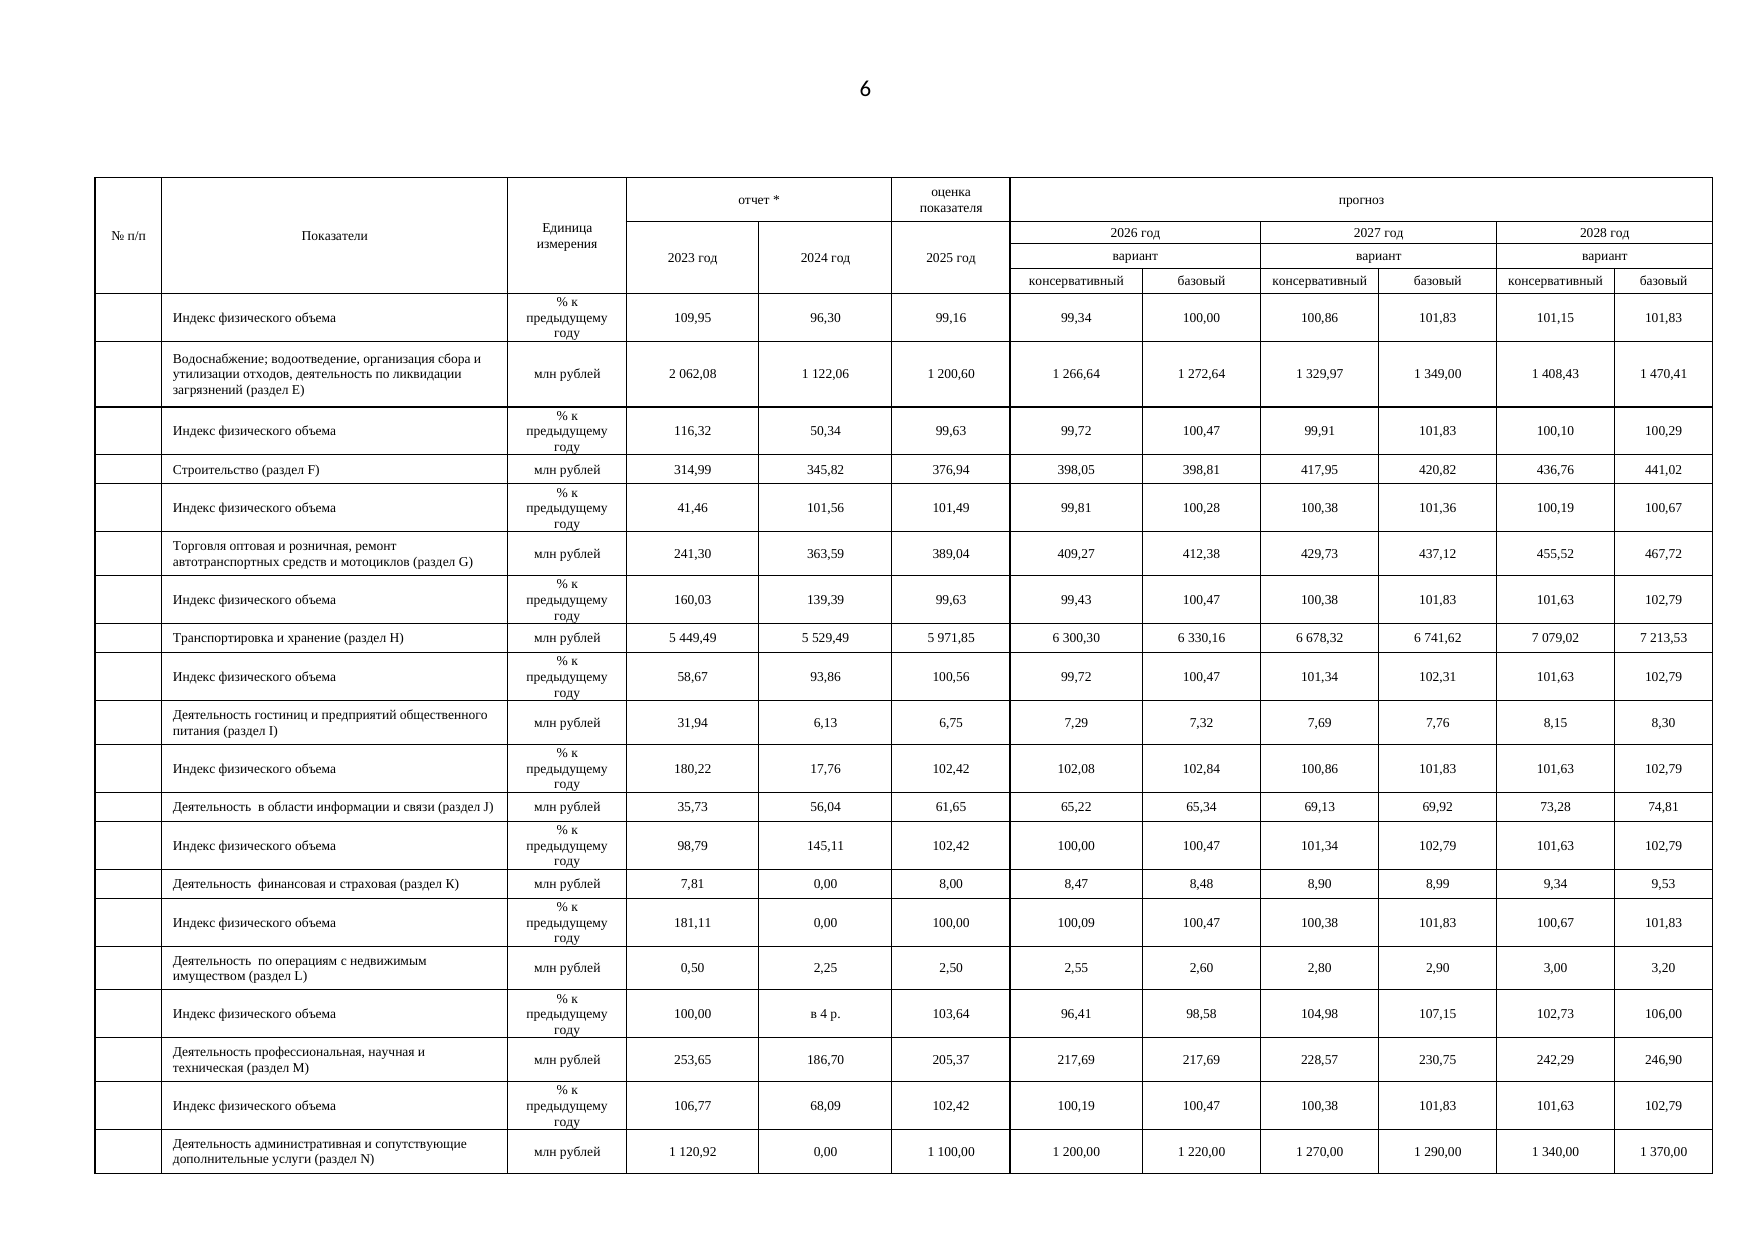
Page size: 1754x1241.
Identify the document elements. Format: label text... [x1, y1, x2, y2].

table_cell 61,65 [892, 793, 1009, 821]
table_cell 2,55 [1011, 947, 1142, 989]
table_cell Индекс физического объема [162, 576, 507, 623]
table_cell % к предыдущему году [508, 576, 626, 623]
table_cell 1 470,41 [1615, 342, 1712, 406]
table_cell 102,42 [892, 745, 1009, 792]
table_cell 7,76 [1379, 701, 1496, 744]
table_cell Индекс физического объема [162, 408, 507, 454]
table_cell 1 329,97 [1261, 342, 1378, 406]
table_cell 17,76 [759, 745, 891, 792]
table_cell 102,73 [1497, 990, 1614, 1037]
table_cell 102,08 [1011, 745, 1142, 792]
table_cell 3,20 [1615, 947, 1712, 989]
table_cell 1 340,00 [1497, 1130, 1614, 1173]
table_cell 2026 год [1011, 222, 1260, 243]
table_cell 363,59 [759, 532, 891, 575]
table_cell 101,83 [1615, 899, 1712, 946]
table_cell 101,63 [1497, 653, 1614, 700]
table_cell 429,73 [1261, 532, 1378, 575]
table_cell 6 300,30 [1011, 624, 1142, 652]
table_cell 467,72 [1615, 532, 1712, 575]
table_cell 242,29 [1497, 1038, 1614, 1081]
table_cell 101,63 [1497, 576, 1614, 623]
table_cell 101,83 [1379, 576, 1496, 623]
table_cell 455,52 [1497, 532, 1614, 575]
table_header Показатели [162, 178, 507, 293]
table_cell 2027 год [1261, 222, 1496, 243]
table_cell 100,38 [1261, 484, 1378, 531]
table_cell [96, 484, 161, 531]
table_cell Деятельность финансовая и страховая (раздел К) [162, 870, 507, 898]
table_cell 345,82 [759, 455, 891, 483]
table_cell вариант [1261, 244, 1496, 268]
table_cell 116,32 [627, 408, 758, 454]
table_cell [96, 701, 161, 744]
table_cell 1 270,00 [1261, 1130, 1378, 1173]
table_cell 99,63 [892, 576, 1009, 623]
table_cell 100,00 [1011, 822, 1142, 868]
table_cell 65,34 [1143, 793, 1260, 821]
table_cell 8,15 [1497, 701, 1614, 744]
table_cell Индекс физического объема [162, 822, 507, 868]
table_cell Деятельность по операциям с недвижимым имуществом (раздел L) [162, 947, 507, 989]
table_cell 436,76 [1497, 455, 1614, 483]
table_cell 99,72 [1011, 408, 1142, 454]
table_cell Индекс физического объема [162, 1082, 507, 1129]
table_cell 6,13 [759, 701, 891, 744]
table_cell 100,47 [1143, 408, 1260, 454]
table_header оценка показателя [892, 178, 1009, 221]
table_cell 99,16 [892, 294, 1009, 341]
table_cell 2028 год [1497, 222, 1712, 243]
table_cell 7 079,02 [1497, 624, 1614, 652]
table_cell консервативный [1011, 269, 1142, 293]
table_cell 101,36 [1379, 484, 1496, 531]
table_cell Деятельность профессиональная, научная и техническая (раздел М) [162, 1038, 507, 1081]
table_cell 101,63 [1497, 1082, 1614, 1129]
table_cell 100,29 [1615, 408, 1712, 454]
table_cell 1 272,64 [1143, 342, 1260, 406]
table_cell % к предыдущему году [508, 990, 626, 1037]
table_cell 6 678,32 [1261, 624, 1378, 652]
table_cell 181,11 [627, 899, 758, 946]
table_header Единица измерения [508, 178, 626, 293]
table_cell 8,90 [1261, 870, 1378, 898]
table_cell 107,15 [1379, 990, 1496, 1037]
table_cell 41,46 [627, 484, 758, 531]
table_cell 246,90 [1615, 1038, 1712, 1081]
table_cell 100,47 [1143, 576, 1260, 623]
table_cell 186,70 [759, 1038, 891, 1081]
table_cell 99,91 [1261, 408, 1378, 454]
table_cell в 4 р. [759, 990, 891, 1037]
table_cell 5 449,49 [627, 624, 758, 652]
table_cell 102,79 [1615, 745, 1712, 792]
table_cell 100,67 [1615, 484, 1712, 531]
table_cell % к предыдущему году [508, 484, 626, 531]
table_cell 253,65 [627, 1038, 758, 1081]
table_cell 0,50 [627, 947, 758, 989]
table_cell % к предыдущему году [508, 1082, 626, 1129]
table_cell 437,12 [1379, 532, 1496, 575]
table_cell Индекс физического объема [162, 294, 507, 341]
table_cell 6,75 [892, 701, 1009, 744]
table_cell 101,63 [1497, 745, 1614, 792]
table_cell 100,38 [1261, 576, 1378, 623]
table_cell 109,95 [627, 294, 758, 341]
table_cell базовый [1379, 269, 1496, 293]
table_cell 180,22 [627, 745, 758, 792]
table_header № п/п [96, 178, 161, 293]
table_cell 98,79 [627, 822, 758, 868]
table_cell 412,38 [1143, 532, 1260, 575]
table_cell [96, 947, 161, 989]
table_cell 99,81 [1011, 484, 1142, 531]
table_cell 7,32 [1143, 701, 1260, 744]
table_cell 2024 год [759, 222, 891, 293]
table_cell 441,02 [1615, 455, 1712, 483]
table_cell 100,28 [1143, 484, 1260, 531]
table_cell Деятельность административная и сопутствующие дополнительные услуги (раздел N) [162, 1130, 507, 1173]
table_cell [96, 653, 161, 700]
table_cell 69,92 [1379, 793, 1496, 821]
table_cell 100,00 [1143, 294, 1260, 341]
table_cell 2,80 [1261, 947, 1378, 989]
table_cell Строительство (раздел F) [162, 455, 507, 483]
table_cell 102,79 [1615, 576, 1712, 623]
table_cell 2 062,08 [627, 342, 758, 406]
table_cell 101,49 [892, 484, 1009, 531]
table_cell Индекс физического объема [162, 484, 507, 531]
table_cell 101,34 [1261, 822, 1378, 868]
table_cell млн рублей [508, 947, 626, 989]
table_cell 5 529,49 [759, 624, 891, 652]
table_cell Индекс физического объема [162, 745, 507, 792]
table_cell 100,19 [1011, 1082, 1142, 1129]
table_cell 0,00 [759, 870, 891, 898]
table_cell [96, 793, 161, 821]
table_cell 102,79 [1615, 1082, 1712, 1129]
table_cell 31,94 [627, 701, 758, 744]
table_cell 145,11 [759, 822, 891, 868]
table_cell 100,47 [1143, 1082, 1260, 1129]
table_cell % к предыдущему году [508, 899, 626, 946]
table_cell % к предыдущему году [508, 294, 626, 341]
table_cell Индекс физического объема [162, 653, 507, 700]
table_cell 8,00 [892, 870, 1009, 898]
table_cell 139,39 [759, 576, 891, 623]
table_cell [96, 294, 161, 341]
table_cell 100,00 [627, 990, 758, 1037]
table_cell 93,86 [759, 653, 891, 700]
table_cell 7,81 [627, 870, 758, 898]
table_cell 8,99 [1379, 870, 1496, 898]
table_cell 100,38 [1261, 1082, 1378, 1129]
table_cell [96, 1130, 161, 1173]
table_cell 5 971,85 [892, 624, 1009, 652]
table_cell 100,19 [1497, 484, 1614, 531]
table_cell 217,69 [1011, 1038, 1142, 1081]
table_cell млн рублей [508, 870, 626, 898]
table_cell млн рублей [508, 532, 626, 575]
table_cell 1 370,00 [1615, 1130, 1712, 1173]
table_cell вариант [1011, 244, 1260, 268]
table_cell [96, 342, 161, 406]
table_cell 2025 год [892, 222, 1009, 293]
table_cell 1 266,64 [1011, 342, 1142, 406]
table_cell Торговля оптовая и розничная, ремонт автотранспортных средств и мотоциклов (раздел G) [162, 532, 507, 575]
table_cell 1 220,00 [1143, 1130, 1260, 1173]
table_cell 398,81 [1143, 455, 1260, 483]
table_cell 99,43 [1011, 576, 1142, 623]
table_cell % к предыдущему году [508, 408, 626, 454]
table_cell 2,60 [1143, 947, 1260, 989]
table_cell млн рублей [508, 1038, 626, 1081]
table_cell 100,56 [892, 653, 1009, 700]
table_cell 50,34 [759, 408, 891, 454]
table_cell Индекс физического объема [162, 990, 507, 1037]
table_cell 99,63 [892, 408, 1009, 454]
table_cell 8,30 [1615, 701, 1712, 744]
table_cell 160,03 [627, 576, 758, 623]
table_cell 100,47 [1143, 653, 1260, 700]
table_cell 1 120,92 [627, 1130, 758, 1173]
table_cell 96,41 [1011, 990, 1142, 1037]
table_cell 8,48 [1143, 870, 1260, 898]
table_cell базовый [1143, 269, 1260, 293]
table_cell 1 290,00 [1379, 1130, 1496, 1173]
table_cell [96, 624, 161, 652]
table_cell 2023 год [627, 222, 758, 293]
table_cell 96,30 [759, 294, 891, 341]
table_cell 228,57 [1261, 1038, 1378, 1081]
table_cell 2,25 [759, 947, 891, 989]
table_cell % к предыдущему году [508, 745, 626, 792]
table_cell 102,79 [1615, 653, 1712, 700]
table_cell 398,05 [1011, 455, 1142, 483]
table_cell 9,53 [1615, 870, 1712, 898]
table_cell 35,73 [627, 793, 758, 821]
table_cell 102,79 [1615, 822, 1712, 868]
table_cell % к предыдущему году [508, 653, 626, 700]
table_cell [96, 408, 161, 454]
table_cell 58,67 [627, 653, 758, 700]
table_cell [96, 532, 161, 575]
table_cell 6 330,16 [1143, 624, 1260, 652]
table_cell 100,38 [1261, 899, 1378, 946]
table_cell 1 100,00 [892, 1130, 1009, 1173]
table_cell 99,72 [1011, 653, 1142, 700]
table_cell 100,86 [1261, 745, 1378, 792]
table_cell 65,22 [1011, 793, 1142, 821]
table_cell 217,69 [1143, 1038, 1260, 1081]
table_cell 101,34 [1261, 653, 1378, 700]
table_cell 1 122,06 [759, 342, 891, 406]
table_cell Водоснабжение; водоотведение, организация сбора и утилизации отходов, деятельность по ликвидации загрязнений (раздел E) [162, 342, 507, 406]
table_cell млн рублей [508, 624, 626, 652]
table_cell [96, 455, 161, 483]
table_cell [96, 870, 161, 898]
table_cell 7,69 [1261, 701, 1378, 744]
table_cell 101,83 [1379, 294, 1496, 341]
table_cell 101,83 [1379, 745, 1496, 792]
table_cell млн рублей [508, 1130, 626, 1173]
table_cell 101,56 [759, 484, 891, 531]
table_cell 68,09 [759, 1082, 891, 1129]
table_cell 1 408,43 [1497, 342, 1614, 406]
table_cell [96, 899, 161, 946]
table_cell 106,00 [1615, 990, 1712, 1037]
table_cell 0,00 [759, 899, 891, 946]
table_cell 230,75 [1379, 1038, 1496, 1081]
table_cell 205,37 [892, 1038, 1009, 1081]
table_cell 101,83 [1379, 408, 1496, 454]
table_cell 106,77 [627, 1082, 758, 1129]
table_cell млн рублей [508, 701, 626, 744]
table_cell 100,10 [1497, 408, 1614, 454]
table_cell 409,27 [1011, 532, 1142, 575]
table_cell 102,42 [892, 1082, 1009, 1129]
table_cell млн рублей [508, 793, 626, 821]
table_cell 6 741,62 [1379, 624, 1496, 652]
table_cell 74,81 [1615, 793, 1712, 821]
table_cell 99,34 [1011, 294, 1142, 341]
table_cell млн рублей [508, 342, 626, 406]
table_cell консервативный [1261, 269, 1378, 293]
table_cell [96, 745, 161, 792]
table_cell 100,47 [1143, 899, 1260, 946]
table_cell Деятельность гостиниц и предприятий общественного питания (раздел I) [162, 701, 507, 744]
table_cell 2,50 [892, 947, 1009, 989]
table_cell [96, 822, 161, 868]
table_cell Транспортировка и хранение (раздел Н) [162, 624, 507, 652]
table_header прогноз [1011, 178, 1712, 221]
table_cell 376,94 [892, 455, 1009, 483]
table_cell % к предыдущему году [508, 822, 626, 868]
table_cell 101,63 [1497, 822, 1614, 868]
table_cell 100,47 [1143, 822, 1260, 868]
table_cell млн рублей [508, 455, 626, 483]
table_cell 417,95 [1261, 455, 1378, 483]
table_cell 73,28 [1497, 793, 1614, 821]
table_cell 7,29 [1011, 701, 1142, 744]
table_cell 8,47 [1011, 870, 1142, 898]
table_cell 1 349,00 [1379, 342, 1496, 406]
table_cell 56,04 [759, 793, 891, 821]
table_cell [96, 1038, 161, 1081]
table_cell [96, 1082, 161, 1129]
table_cell Деятельность в области информации и связи (раздел J) [162, 793, 507, 821]
table_cell 9,34 [1497, 870, 1614, 898]
table_cell 101,15 [1497, 294, 1614, 341]
table_cell 103,64 [892, 990, 1009, 1037]
table_cell 101,83 [1379, 1082, 1496, 1129]
table_cell 102,42 [892, 822, 1009, 868]
table_cell 101,83 [1379, 899, 1496, 946]
table_cell 98,58 [1143, 990, 1260, 1037]
table_cell базовый [1615, 269, 1712, 293]
table_cell 2,90 [1379, 947, 1496, 989]
table_cell консервативный [1497, 269, 1614, 293]
table_cell 102,31 [1379, 653, 1496, 700]
table_cell 101,83 [1615, 294, 1712, 341]
table_cell 1 200,60 [892, 342, 1009, 406]
table_cell вариант [1497, 244, 1712, 268]
table_cell 420,82 [1379, 455, 1496, 483]
table_cell 104,98 [1261, 990, 1378, 1037]
table_cell 100,86 [1261, 294, 1378, 341]
table_cell 102,79 [1379, 822, 1496, 868]
table_cell [96, 990, 161, 1037]
table_cell 0,00 [759, 1130, 891, 1173]
table_cell 100,09 [1011, 899, 1142, 946]
table_header отчет * [627, 178, 891, 221]
table_cell 314,99 [627, 455, 758, 483]
table_cell 7 213,53 [1615, 624, 1712, 652]
table_cell 241,30 [627, 532, 758, 575]
table_cell Индекс физического объема [162, 899, 507, 946]
table_cell 389,04 [892, 532, 1009, 575]
table_cell 102,84 [1143, 745, 1260, 792]
table_cell [96, 576, 161, 623]
table_cell 69,13 [1261, 793, 1378, 821]
table_cell 1 200,00 [1011, 1130, 1142, 1173]
table_cell 100,00 [892, 899, 1009, 946]
table_cell 3,00 [1497, 947, 1614, 989]
table_cell 100,67 [1497, 899, 1614, 946]
